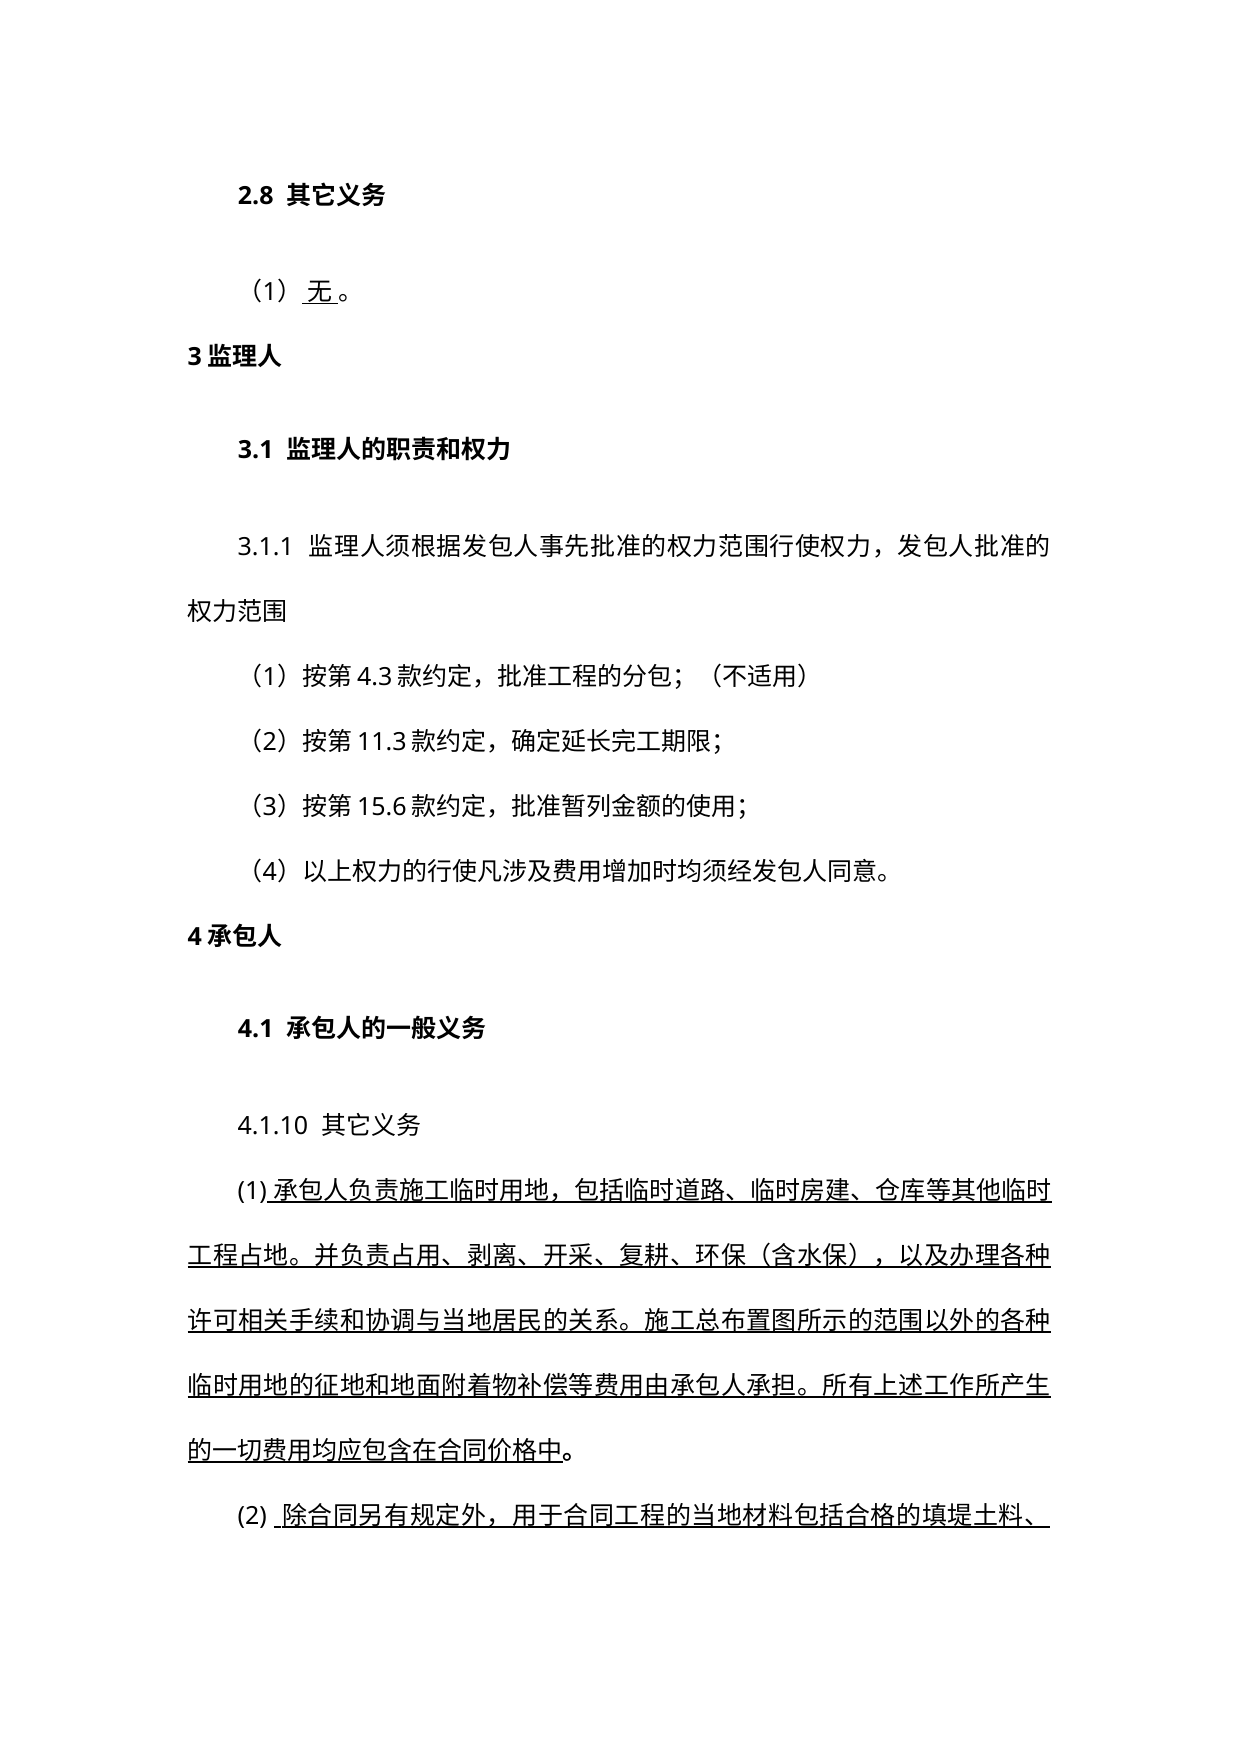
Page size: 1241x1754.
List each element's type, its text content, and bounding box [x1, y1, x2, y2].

text （4）以上权力的行使凡涉及费用增加时均须经发包人同意。 [187, 837, 1053, 902]
text （2）按第11.3款约定，确定延长完工期限； [187, 707, 1053, 772]
text 3.1.1 监理人须根据发包人事先批准的权力范围行使权力，发包人批准的权力范围 [187, 512, 1053, 642]
text （3）按第15.6款约定，批准暂列金额的使用； [187, 772, 1053, 837]
text 3监理人 [187, 322, 1053, 387]
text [187, 1481, 1053, 1546]
text （1） 无 。 [187, 257, 1053, 322]
text （1）按第4.3款约定，批准工程的分包；（不适用） [187, 642, 1053, 707]
text 4承包人 [187, 902, 1053, 967]
subtitle 4.1 承包人的一般义务 [187, 996, 1053, 1061]
text 4.1.10 其它义务 [187, 1091, 1053, 1156]
subtitle 2.8 其它义务 [187, 162, 1053, 227]
text (1) 承包人负责施工临时用地，包括临时道路、临时房建、仓库等其他临时工程占地。并负责占用、剥离、开采、复耕、环保（含水保），以及办理各种许可相关手续和协调与当地居民的关系。施工总布置图所示的范围以外的各种临时用地的征地和地面附着物补偿等费用由承包人承担。所有上述工作所产生的一切费用均应包含在合同价格中。 [187, 1156, 1053, 1481]
subtitle 3.1 监理人的职责和权力 [187, 416, 1053, 481]
